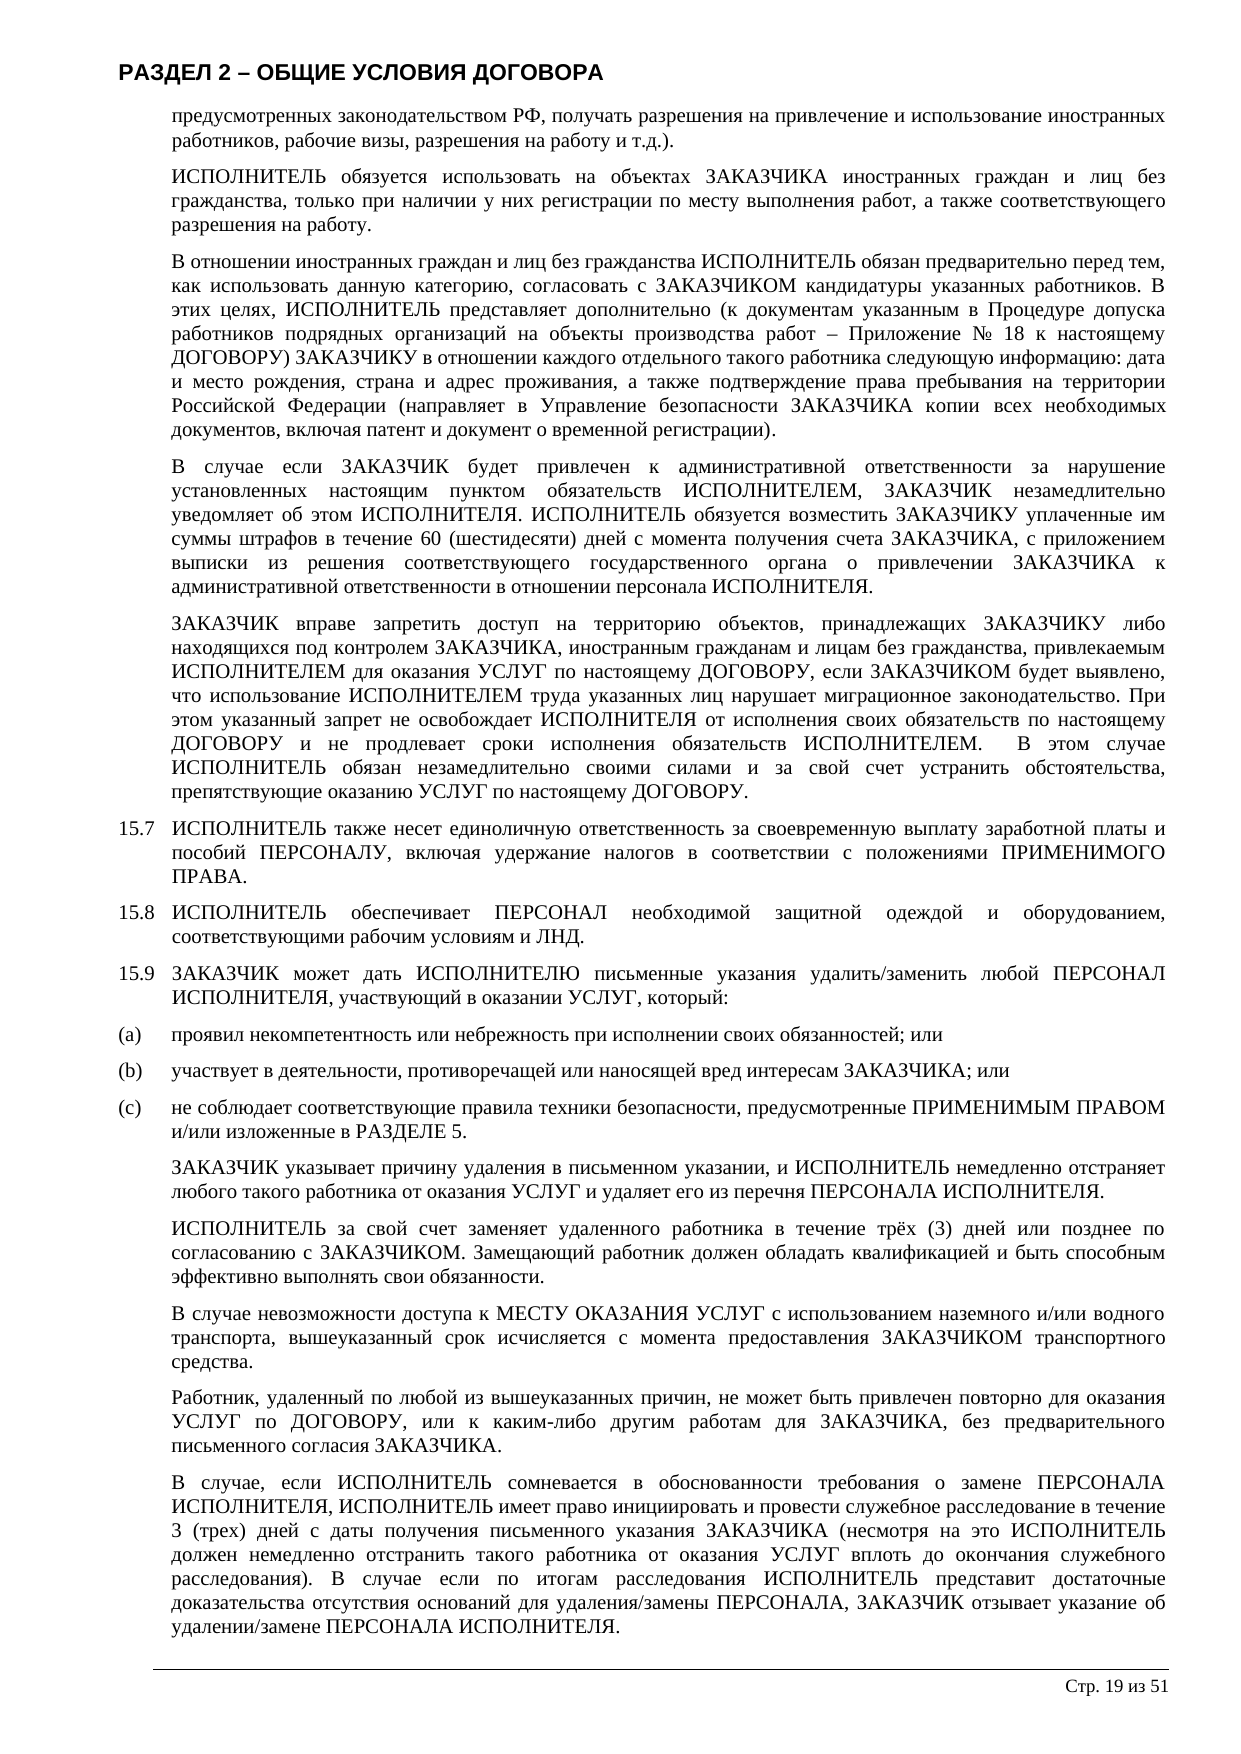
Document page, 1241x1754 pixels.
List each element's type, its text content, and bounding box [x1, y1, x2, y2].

text (c) не соблюдает соответствующие правила техники безопасности, предусмотренные ПРИМЕНИМЫМ ПРАВОМ и/или изложенные в РАЗДЕЛЕ 5. [118, 1095, 1167, 1143]
text ИСПОЛНИТЕЛЬ за свой счет заменяет удаленного работника в течение трёх (3) дней или позднее по согласованию с ЗАКАЗЧИКОМ. Замещающий работник должен обладать квалификацией и быть способным эффективно выполнять свои обязанности. [171, 1216, 1167, 1288]
list ЗАКАЗЧИК вправе запретить доступ на территорию объектов, принадлежащих ЗАКАЗЧИКУ либо находящихся под контролем ЗАКАЗЧИКА, иностранным гражданам и лицам без гражданства, привлекаемым ИСПОЛНИТЕЛЕМ для оказания УСЛУГ по настоящему ДОГОВОРУ, если ЗАКАЗЧИКОМ будет выявлено, что использование ИСПОЛНИТЕЛЕМ труда указанных лиц нарушает миграционное законодательство. При этом указанный запрет не освобождает ИСПОЛНИТЕЛЯ от исполнения своих обязательств по настоящему ДОГОВОРУ и не продлевает сроки исполнения обязательств ИСПОЛНИТЕЛЕМ. В этом случае ИСПОЛНИТЕЛЬ обязан незамедлительно своими силами и за свой счет устранить обстоятельства, препятствующие оказанию УСЛУГ по настоящему ДОГОВОРУ. [171, 611, 1167, 803]
text (b) участвует в деятельности, противоречащей или наносящей вред интересам ЗАКАЗЧИКА; или [118, 1058, 1167, 1082]
list ЗАКАЗЧИК может дать ИСПОЛНИТЕЛЮ письменные указания удалить/заменить любой ПЕРСОНАЛ ИСПОЛНИТЕЛЯ, участвующий в оказании УСЛУГ, который: [118, 961, 1167, 1009]
text В случае, если ИСПОЛНИТЕЛЬ сомневается в обоснованности требования о замене ПЕРСОНАЛА ИСПОЛНИТЕЛЯ, ИСПОЛНИТЕЛЬ имеет право инициировать и провести служебное расследование в течение 3 (трех) дней с даты получения письменного указания ЗАКАЗЧИКА (несмотря на это ИСПОЛНИТЕЛЬ должен немедленно отстранить такого работника от оказания УСЛУГ вплоть до окончания служебного расследования). В случае если по итогам расследования ИСПОЛНИТЕЛЬ представит достаточные доказательства отсутствия оснований для удаления/замены ПЕРСОНАЛА, ЗАКАЗЧИК отзывает указание об удалении/замене ПЕРСОНАЛА ИСПОЛНИТЕЛЯ. [171, 1470, 1167, 1638]
list ИСПОЛНИТЕЛЬ обязуется использовать на объектах ЗАКАЗЧИКА иностранных граждан и лиц без гражданства, только при наличии у них регистрации по месту выполнения работ, а также соответствующего разрешения на работу. [171, 164, 1167, 236]
text В случае невозможности доступа к МЕСТУ ОКАЗАНИЯ УСЛУГ с использованием наземного и/или водного транспорта, вышеуказанный срок исчисляется с момента предоставления ЗАКАЗЧИКОМ транспортного средства. [171, 1301, 1167, 1373]
text ЗАКАЗЧИК указывает причину удаления в письменном указании, и ИСПОЛНИТЕЛЬ немедленно отстраняет любого такого работника от оказания УСЛУГ и удаляет его из перечня ПЕРСОНАЛА ИСПОЛНИТЕЛЯ. [171, 1155, 1167, 1203]
list В отношении иностранных граждан и лиц без гражданства ИСПОЛНИТЕЛЬ обязан предварительно перед тем, как использовать данную категорию, согласовать с ЗАКАЗЧИКОМ кандидатуры указанных работников. В этих целях, ИСПОЛНИТЕЛЬ представляет дополнительно (к документам указанным в Процедуре допуска работников подрядных организаций на объекты производства работ – Приложение № 18 к настоящему ДОГОВОРУ) ЗАКАЗЧИКУ в отношении каждого отдельного такого работника следующую информацию: дата и место рождения, страна и адрес проживания, а также подтверждение права пребывания на территории Российской Федерации (направляет в Управление безопасности ЗАКАЗЧИКА копии всех необходимых документов, включая патент и документ о временной регистрации). [171, 249, 1167, 441]
list В случае если ЗАКАЗЧИК будет привлечен к административной ответственности за нарушение установленных настоящим пунктом обязательств ИСПОЛНИТЕЛЕМ, ЗАКАЗЧИК незамедлительно уведомляет об этом ИСПОЛНИТЕЛЯ. ИСПОЛНИТЕЛЬ обязуется возместить ЗАКАЗЧИКУ уплаченные им суммы штрафов в течение 60 (шестидесяти) дней с момента получения счета ЗАКАЗЧИКА, с приложением выписки из решения соответствующего государственного органа о привлечении ЗАКАЗЧИКА к административной ответственности в отношении персонала ИСПОЛНИТЕЛЯ. [171, 454, 1167, 598]
list ИСПОЛНИТЕЛЬ также несет единоличную ответственность за своевременную выплату заработной платы и пособий ПЕРСОНАЛУ, включая удержание налогов в соответствии с положениями ПРИМЕНИМОГО ПРАВА. [118, 816, 1167, 888]
text Работник, удаленный по любой из вышеуказанных причин, не может быть привлечен повторно для оказания УСЛУГ по ДОГОВОРУ, или к каким-либо другим работам для ЗАКАЗЧИКА, без предварительного письменного согласия ЗАКАЗЧИКА. [171, 1385, 1167, 1457]
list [118, 103, 1167, 152]
list ИСПОЛНИТЕЛЬ обеспечивает ПЕРСОНАЛ необходимой защитной одеждой и оборудованием, соответствующими рабочим условиям и ЛНД. [118, 900, 1167, 948]
text (a) проявил некомпетентность или небрежность при исполнении своих обязанностей; или [118, 1022, 1167, 1046]
